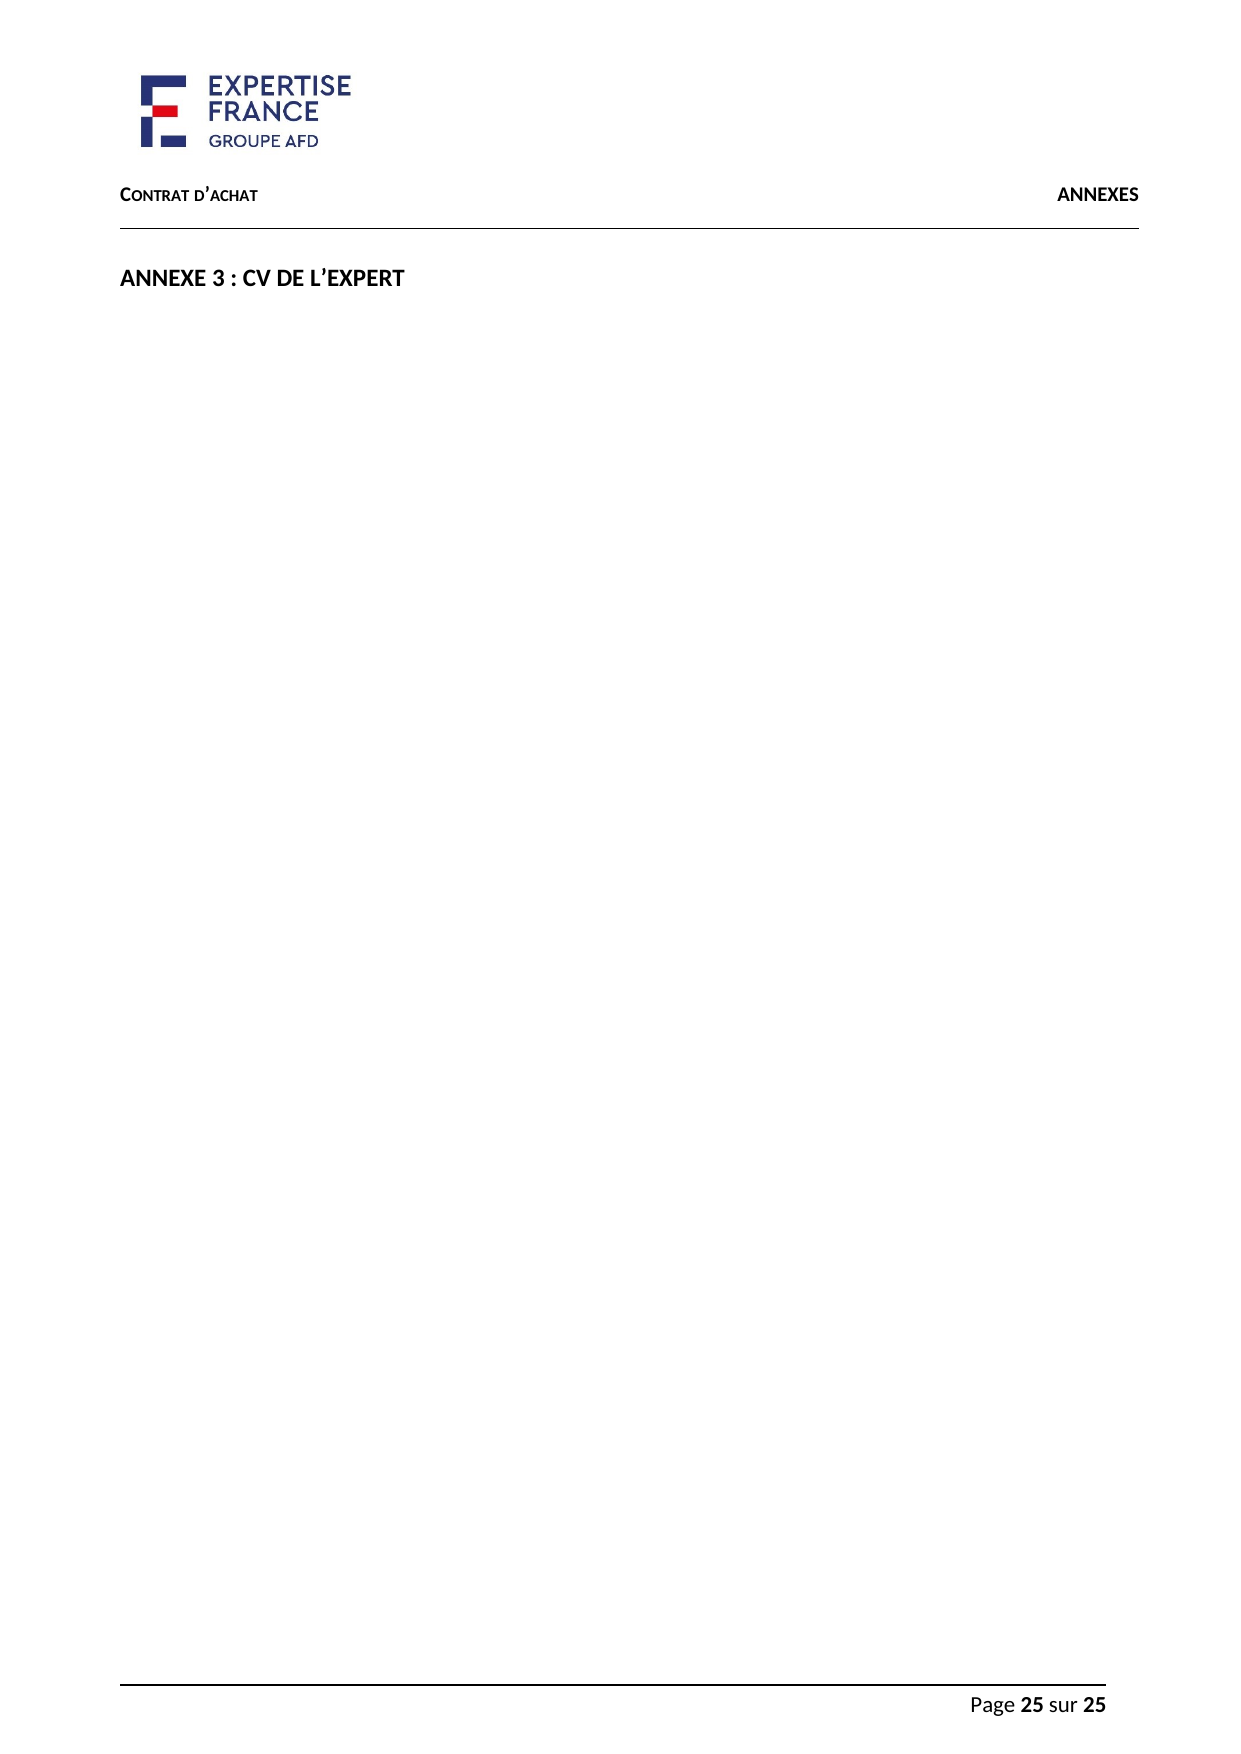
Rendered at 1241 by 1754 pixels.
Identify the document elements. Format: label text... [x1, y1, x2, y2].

text ANNEXE 3 : CV DE L’EXPERT [120, 262, 1135, 292]
picture [120, 45, 375, 176]
